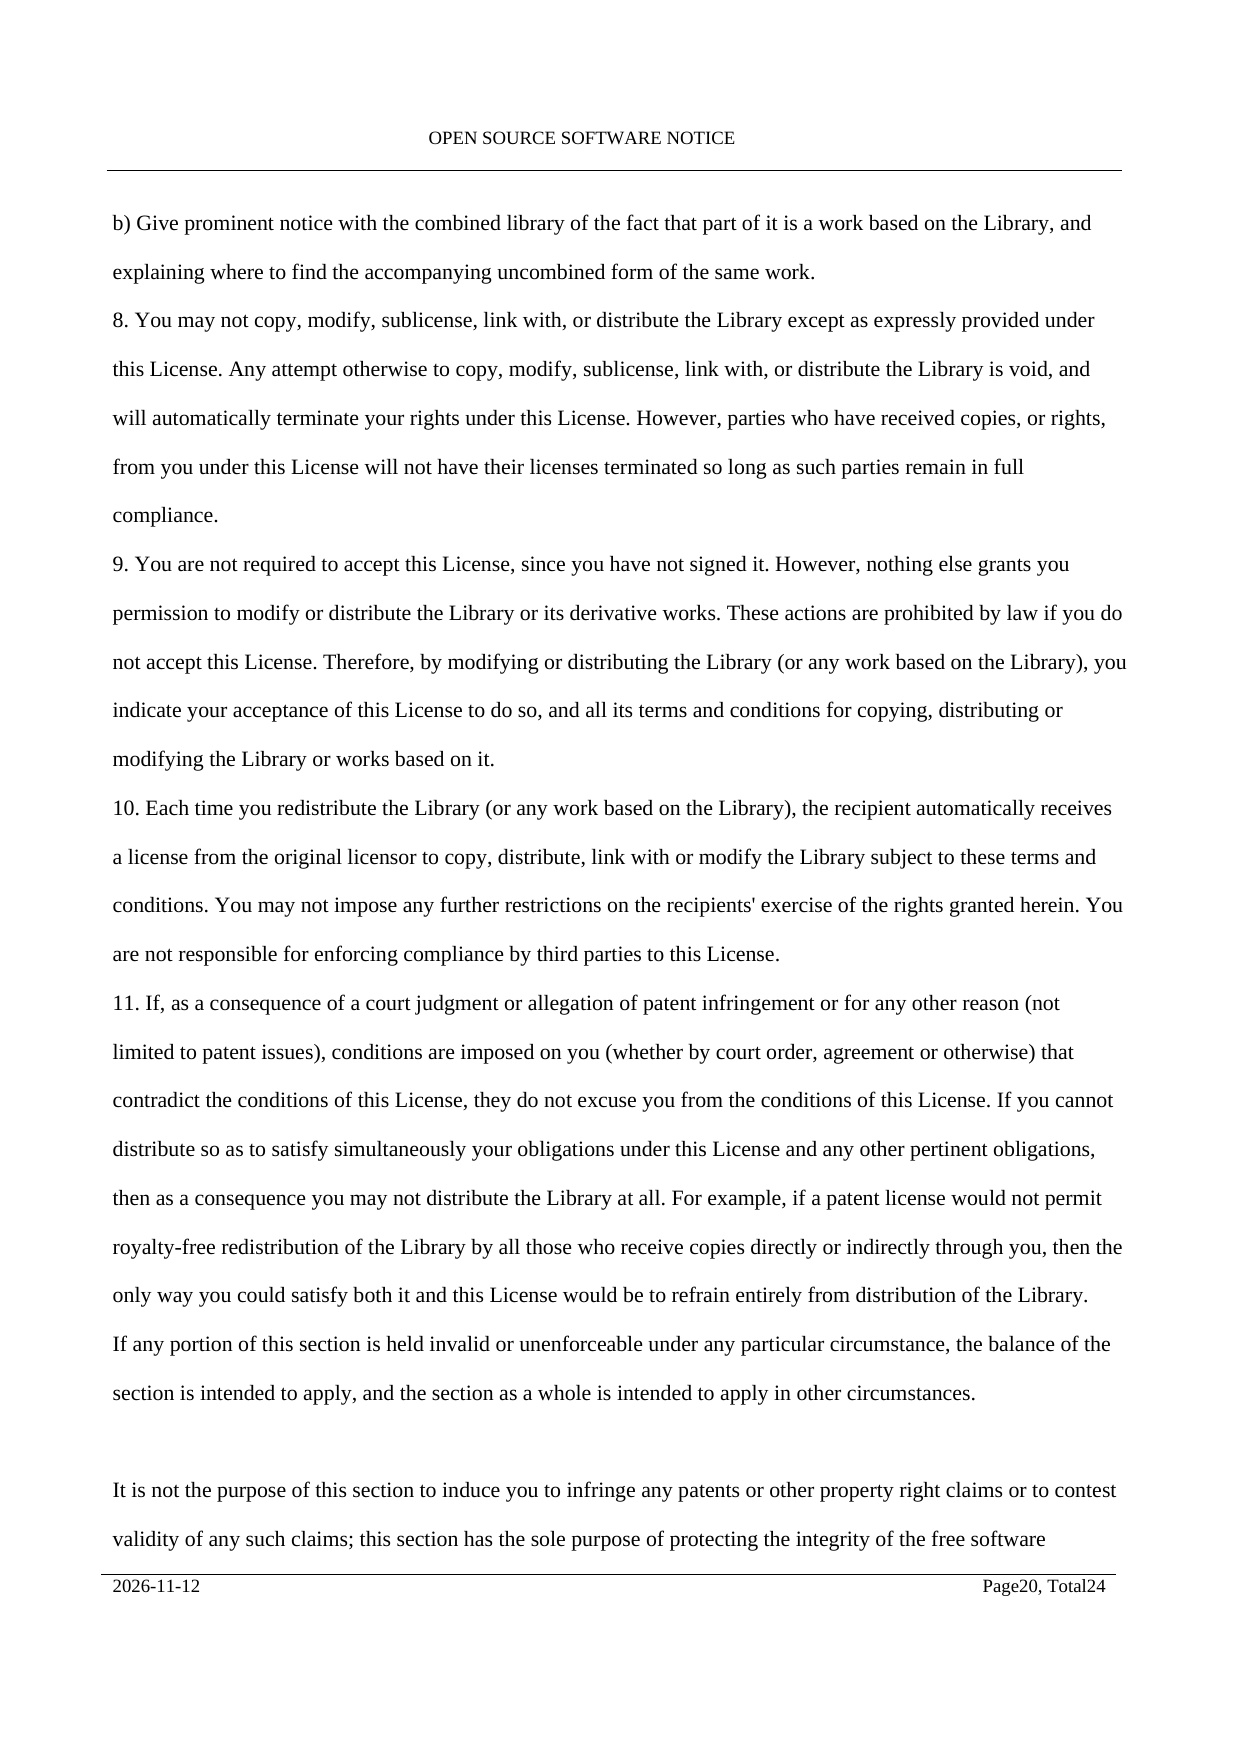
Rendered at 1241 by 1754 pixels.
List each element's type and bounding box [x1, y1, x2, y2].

text [112, 206, 1128, 1555]
